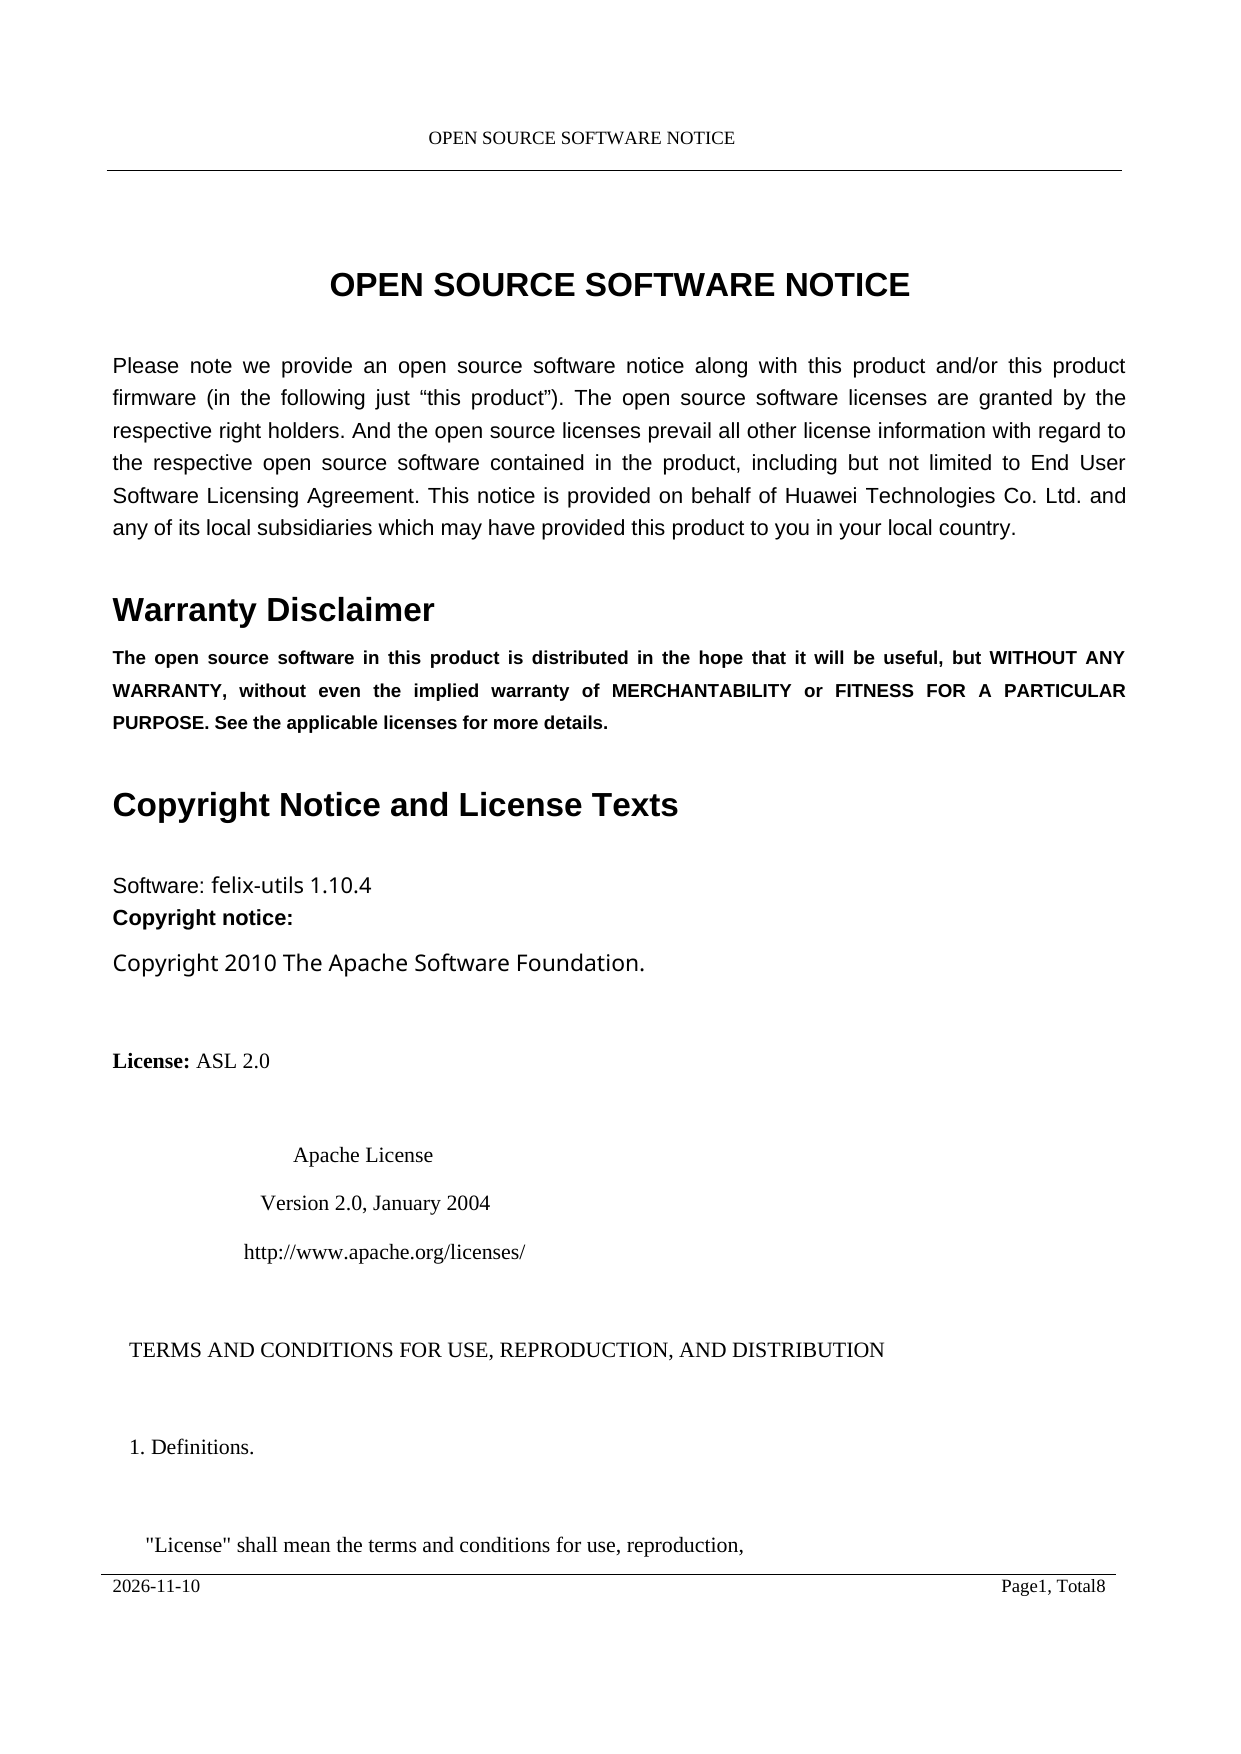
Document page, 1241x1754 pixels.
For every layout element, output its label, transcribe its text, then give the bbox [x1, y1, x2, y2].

text Copyright notice: [112, 901, 1128, 934]
text OPEN SOURCE SOFTWARE NOTICE [112, 251, 1128, 316]
text Please note we provide an open source software notice along with this product and/or this product firmware (in the following just “this product”). The open source software licenses are granted by the respective right holders. And the open source licenses prevail all other license information with regard to the respective open source software contained in the product, including but not limited to End User Software Licensing Agreement. This notice is provided on behalf of Huawei Technologies Co. Ltd. and any of its local subsidiaries which may have provided this product to you in your local country. [112, 349, 1128, 544]
text License: ASL 2.0 [112, 1044, 1128, 1077]
text Software: felix-utils 1.10.4 [112, 869, 1128, 901]
text Warranty Disclaimer [112, 576, 1128, 641]
text The open source software in this product is distributed in the hope that it will be useful, but WITHOUT ANY WARRANTY, without even the implied warranty of MERCHANTABILITY or FITNESS FOR A PARTICULAR PURPOSE. See the applicable licenses for more details. [112, 641, 1128, 739]
text Copyright Notice and License Texts [112, 771, 1128, 836]
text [112, 1089, 1128, 1560]
text Copyright 2010 The Apache Software Foundation. [112, 947, 1128, 1028]
